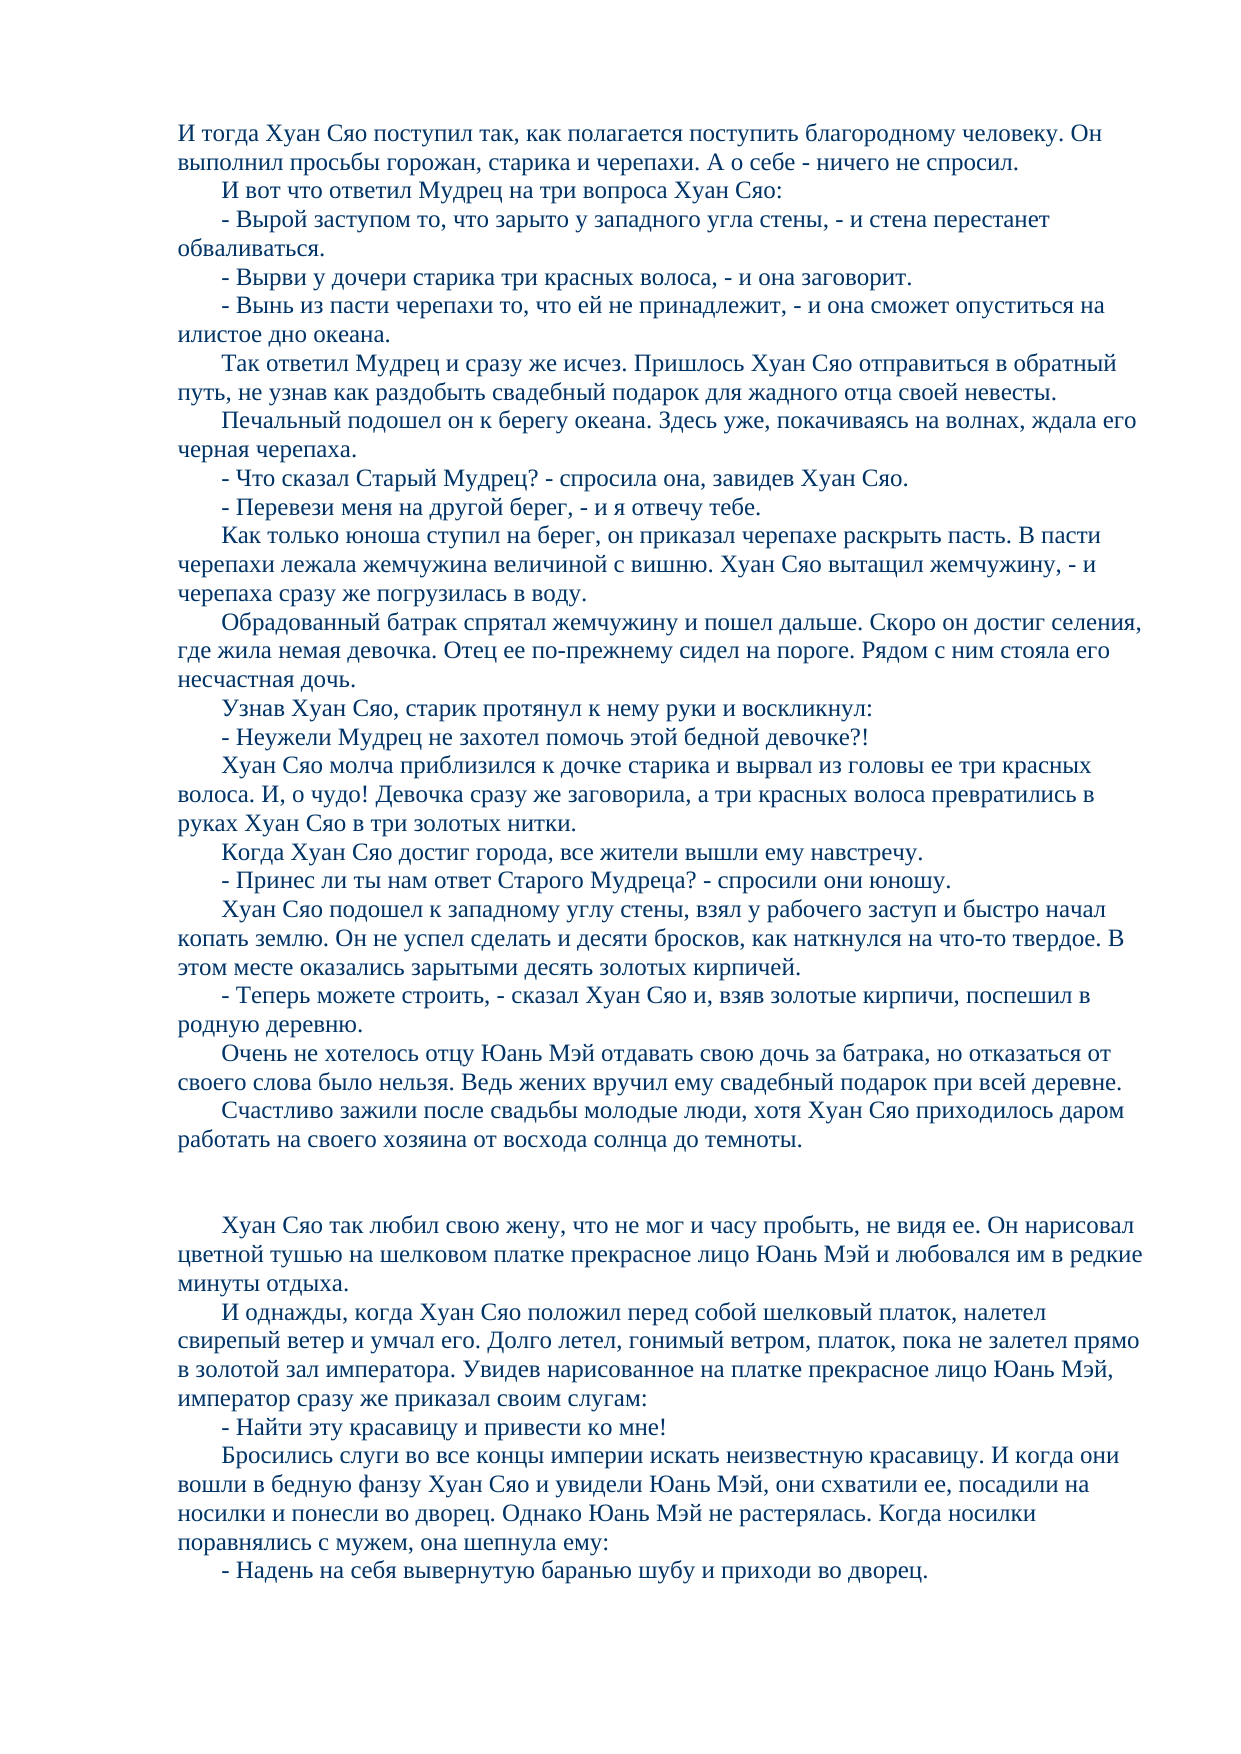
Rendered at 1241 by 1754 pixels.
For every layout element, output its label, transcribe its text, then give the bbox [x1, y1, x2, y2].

text Очень не хотелось отцу Юань Мэй отдавать свою дочь за батрака, но отказаться от своего слова было нельзя. Ведь жених вручил ему свадебный подарок при всей деревне. [177, 1038, 1152, 1096]
text - Перевези меня на другой берег, - и я отвечу тебе. [177, 492, 1152, 521]
text И однажды, когда Хуан Сяо положил перед собой шелковый платок, налетел свирепый ветер и умчал его. Долго летел, гонимый ветром, платок, пока не залетел прямо в золотой зал императора. Увидев нарисованное на платке прекрасное лицо Юань Мэй, император сразу же приказал своим слугам: [177, 1297, 1152, 1412]
text Печальный подошел он к берегу океана. Здесь уже, покачиваясь на волнах, ждала его черная черепаха. [177, 406, 1152, 463]
text - Теперь можете строить, - сказал Хуан Сяо и, взяв золотые кирпичи, поспешил в родную деревню. [177, 981, 1152, 1038]
text Хуан Сяо молча приблизился к дочке старика и вырвал из головы ее три красных волоса. И, о чудо! Девочка сразу же заговорила, а три красных волоса превратились в руках Хуан Сяо в три золотых нитки. [177, 751, 1152, 837]
text - Принес ли ты нам ответ Старого Мудреца? - спросили они юношу. [177, 866, 1152, 894]
text Счастливо зажили после свадьбы молодые люди, хотя Хуан Сяо приходилось даром работать на своего хозяина от восхода солнца до темноты. [177, 1096, 1152, 1153]
text - Найти эту красавицу и привести ко мне! [177, 1412, 1152, 1441]
text - Вырви у дочери старика три красных волоса, - и она заговорит. [177, 262, 1152, 291]
text Узнав Хуан Сяо, старик протянул к нему руки и воскликнул: [177, 693, 1152, 722]
text - Вынь из пасти черепахи то, что ей не принадлежит, - и она сможет опуститься на илистое дно океана. [177, 291, 1152, 348]
text - Неужели Мудрец не захотел помочь этой бедной девочке?! [177, 722, 1152, 751]
text Как только юноша ступил на берег, он приказал черепахе раскрыть пасть. В пасти черепахи лежала жемчужина величиной с вишню. Хуан Сяо вытащил жемчужину, - и черепаха сразу же погрузилась в воду. [177, 521, 1152, 607]
text Так ответил Мудрец и сразу же исчез. Пришлось Хуан Сяо отправиться в обратный путь, не узнав как раздобыть свадебный подарок для жадного отца своей невесты. [177, 348, 1152, 406]
text - Что сказал Старый Мудрец? - спросила она, завидев Хуан Сяо. [177, 463, 1152, 492]
text Хуан Сяо так любил свою жену, что не мог и часу пробыть, не видя ее. Он нарисовал цветной тушью на шелковом платке прекрасное лицо Юань Мэй и любовался им в редкие минуты отдыха. [177, 1211, 1152, 1297]
text Хуан Сяо подошел к западному углу стены, взял у рабочего заступ и быстро начал копать землю. Он не успел сделать и десяти бросков, как наткнулся на что-то твердое. В этом месте оказались зарытыми десять золотых кирпичей. [177, 894, 1152, 981]
text - Надень на себя вывернутую баранью шубу и приходи во дворец. [177, 1556, 1152, 1584]
text И вот что ответил Мудрец на три вопроса Хуан Сяо: [177, 176, 1152, 204]
text Когда Хуан Сяо достиг города, все жители вышли ему навстречу. [177, 837, 1152, 866]
text И тогда Хуан Сяо поступил так, как полагается поступить благородному человеку. Он выполнил просьбы горожан, старика и черепахи. А о себе - ничего не спросил. [177, 118, 1152, 176]
text Обрадованный батрак спрятал жемчужину и пошел дальше. Скоро он достиг селения, где жила немая девочка. Отец ее по-прежнему сидел на пороге. Рядом с ним стояла его несчастная дочь. [177, 607, 1152, 693]
text Бросились слуги во все концы империи искать неизвестную красавицу. И когда они вошли в бедную фанзу Хуан Сяо и увидели Юань Мэй, они схватили ее, посадили на носилки и понесли во дворец. Однако Юань Мэй не растерялась. Когда носилки поравнялись с мужем, она шепнула ему: [177, 1441, 1152, 1556]
text - Вырой заступом то, что зарыто у западного угла стены, - и стена перестанет обваливаться. [177, 204, 1152, 262]
